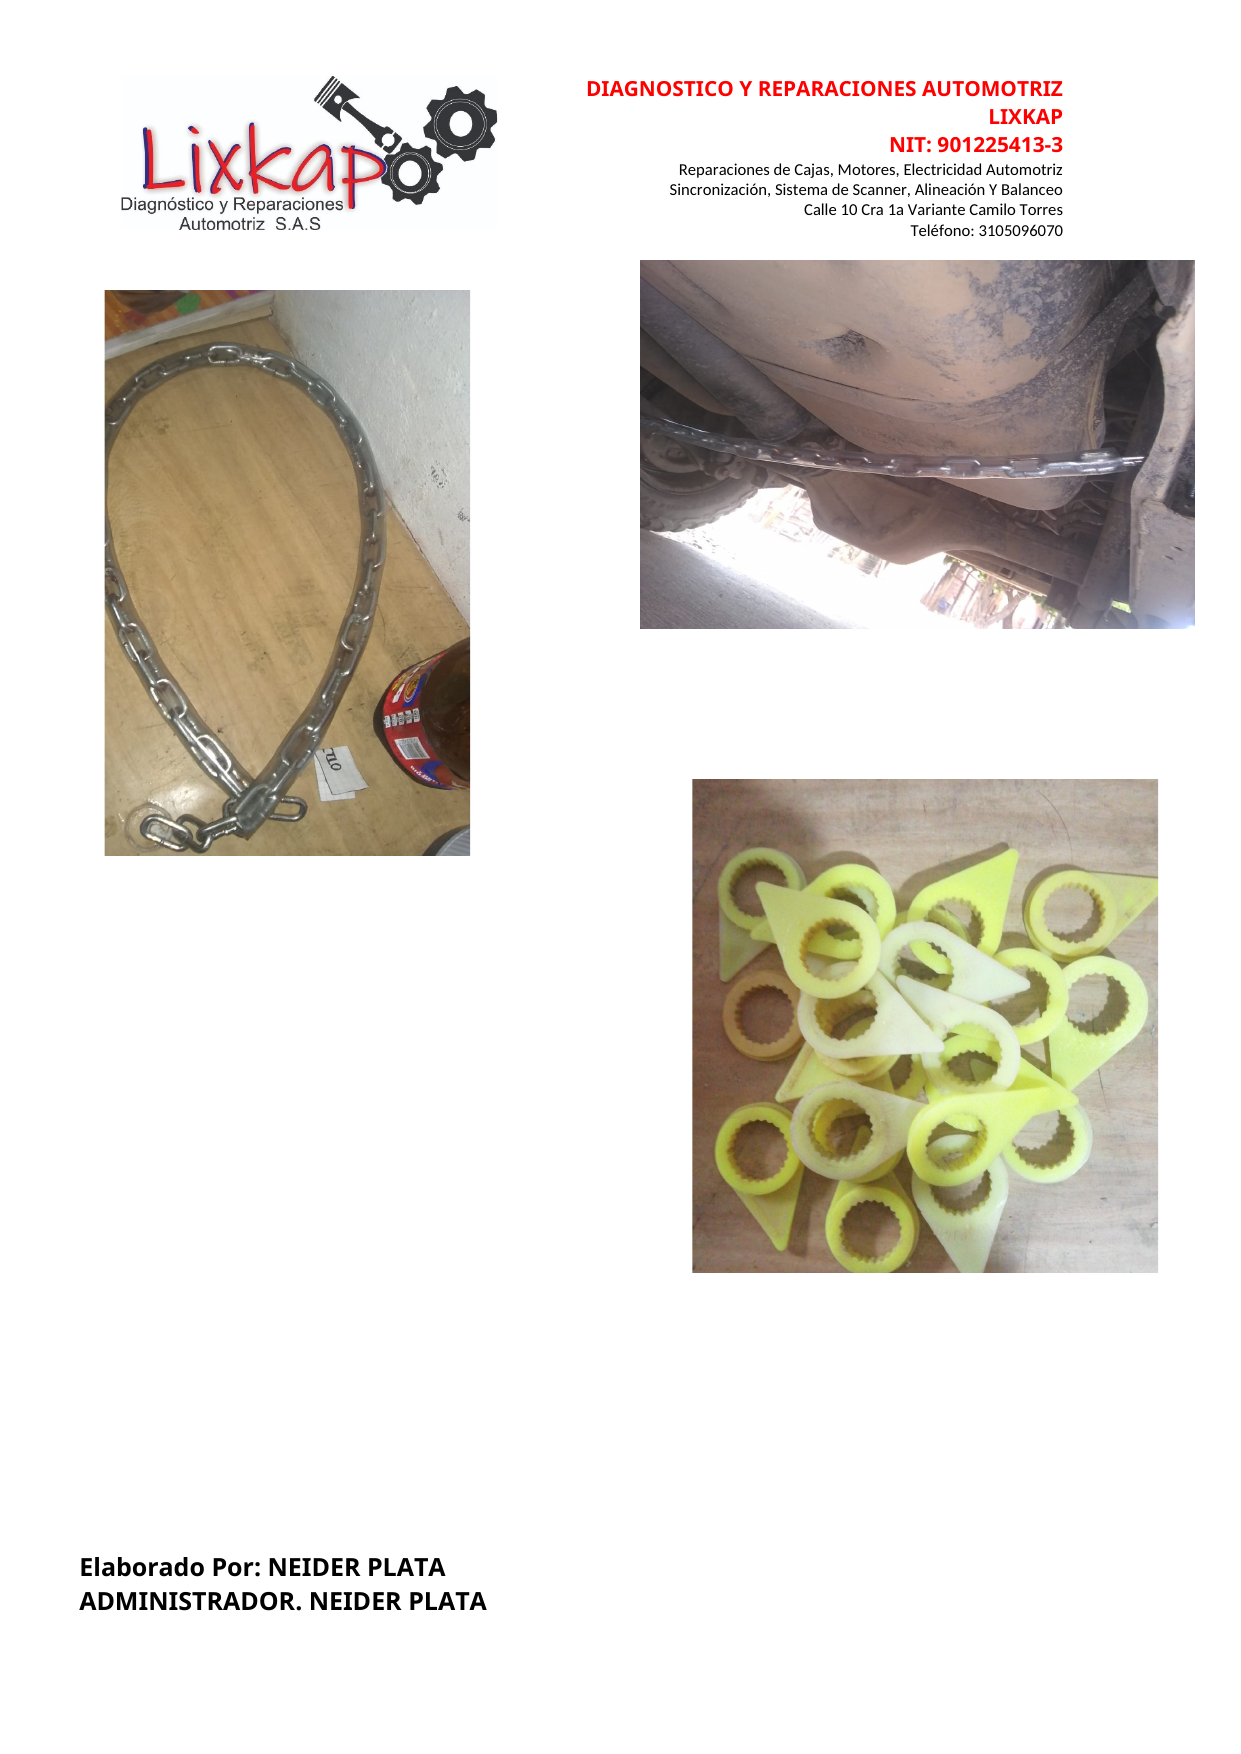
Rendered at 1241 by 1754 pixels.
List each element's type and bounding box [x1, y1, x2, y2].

picture [692, 779, 1159, 1273]
picture [640, 260, 1195, 629]
picture [104, 290, 471, 856]
picture [121, 76, 498, 230]
